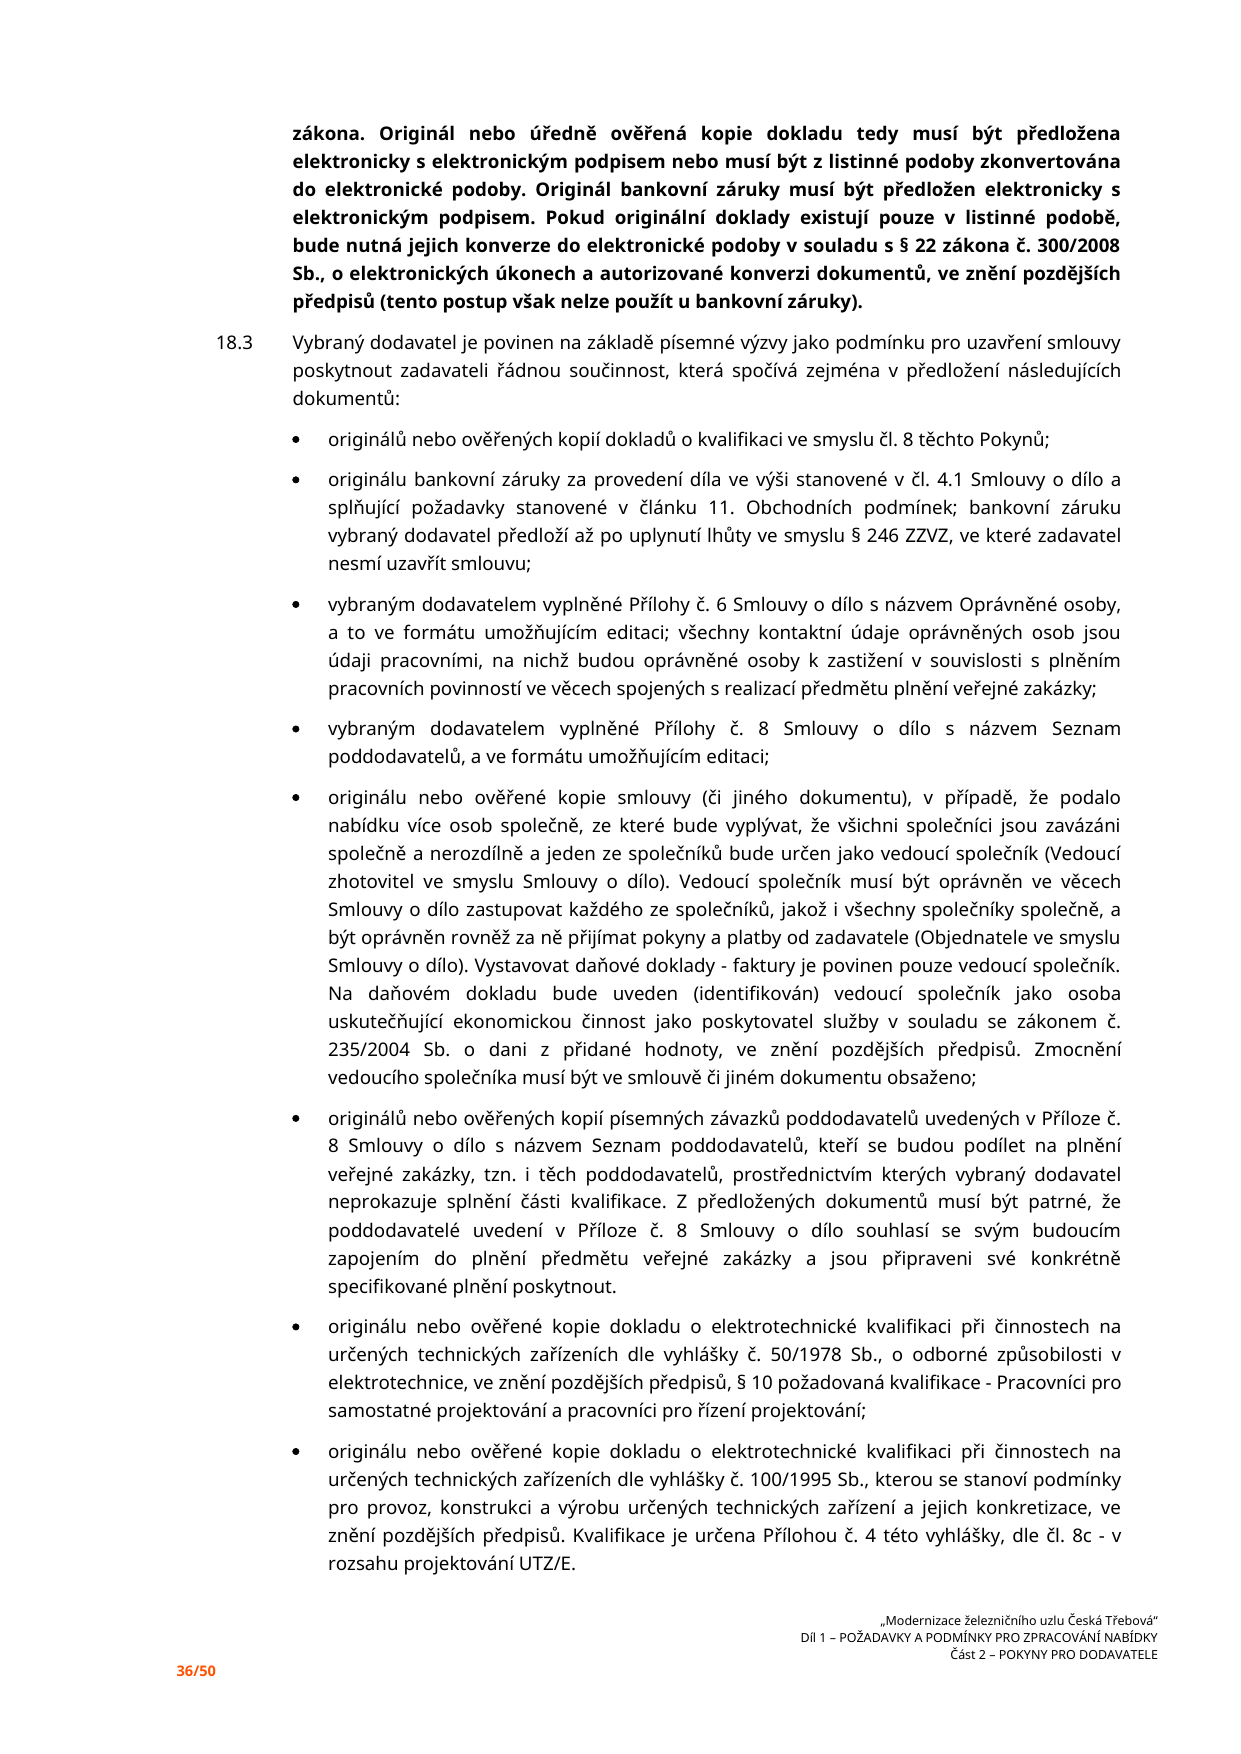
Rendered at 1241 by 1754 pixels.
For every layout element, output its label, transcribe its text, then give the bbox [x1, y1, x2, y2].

text originálů nebo ověřených kopií písemných závazků poddodavatelů uvedených v Příloze č. 8 Smlouvy o dílo s názvem Seznam poddodavatelů, kteří se budou podílet na plnění veřejné zakázky, tzn. i těch poddodavatelů, prostřednictvím kterých vybraný dodavatel neprokazuje splnění části kvalifikace. Z předložených dokumentů musí být patrné, že poddodavatelé uvedení v Příloze č. 8 Smlouvy o dílo souhlasí se svým budoucím zapojením do plnění předmětu veřejné zakázky a jsou připraveni své konkrétně specifikované plnění poskytnout. [292, 1105, 1122, 1298]
text originálu nebo ověřené kopie smlouvy (či jiného dokumentu), v případě, že podalo nabídku více osob společně, ze které bude vyplývat, že všichni společníci jsou zavázáni společně a nerozdílně a jeden ze společníků bude určen jako vedoucí společník (Vedoucí zhotovitel ve smyslu Smlouvy o dílo). Vedoucí společník musí být oprávněn ve věcech Smlouvy o dílo zastupovat každého ze společníků, jakož i všechny společníky společně, a být oprávněn rovněž za ně přijímat pokyny a platby od zadavatele (Objednatele ve smyslu Smlouvy o dílo). Vystavovat daňové doklady - faktury je povinen pouze vedoucí společník. Na daňovém dokladu bude uveden (identifikován) vedoucí společník jako osoba uskutečňující ekonomickou činnost jako poskytovatel služby v souladu se zákonem č. 235/2004 Sb. o dani z přidané hodnoty, ve znění pozdějších předpisů. Zmocnění vedoucího společníka musí být ve smlouvě či jiném dokumentu obsaženo; [292, 784, 1122, 1090]
text originálu nebo ověřené kopie dokladu o elektrotechnické kvalifikaci při činnostech na určených technických zařízeních dle vyhlášky č. 100/1995 Sb., kterou se stanoví podmínky pro provoz, konstrukci a výrobu určených technických zařízení a jejich konkretizace, ve znění pozdějších předpisů. Kvalifikace je určena Přílohou č. 4 této vyhlášky, dle čl. 8c - v rozsahu projektování UTZ/E. [292, 1438, 1122, 1576]
text vybraným dodavatelem vyplněné Přílohy č. 6 Smlouvy o dílo s názvem Oprávněné osoby, a to ve formátu umožňujícím editaci; všechny kontaktní údaje oprávněných osob jsou údaji pracovními, na nichž budou oprávněné osoby k zastižení v souvislosti s plněním pracovních povinností ve věcech spojených s realizací předmětu plnění veřejné zakázky; [292, 591, 1122, 701]
text Vybraný dodavatel je povinen na základě písemné výzvy jako podmínku pro uzavření smlouvy poskytnout zadavateli řádnou součinnost, která spočívá zejména v předložení následujících dokumentů: [216, 329, 1122, 411]
text vybraným dodavatelem vyplněné Přílohy č. 8 Smlouvy o dílo s názvem Seznam poddodavatelů, a ve formátu umožňujícím editaci; [292, 716, 1122, 769]
text originálu bankovní záruky za provedení díla ve výši stanovené v čl. 4.1 Smlouvy o dílo a splňující požadavky stanovené v článku 11. Obchodních podmínek; bankovní záruku vybraný dodavatel předloží až po uplynutí lhůty ve smyslu § 246 ZZVZ, ve které zadavatel nesmí uzavřít smlouvu; [292, 466, 1122, 576]
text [216, 121, 1122, 314]
text originálu nebo ověřené kopie dokladu o elektrotechnické kvalifikaci při činnostech na určených technických zařízeních dle vyhlášky č. 50/1978 Sb., o odborné způsobilosti v elektrotechnice, ve znění pozdějších předpisů, § 10 požadovaná kvalifikace - Pracovníci pro samostatné projektování a pracovníci pro řízení projektování; [292, 1313, 1122, 1423]
text originálů nebo ověřených kopií dokladů o kvalifikaci ve smyslu čl. 8 těchto Pokynů; [292, 426, 1122, 451]
